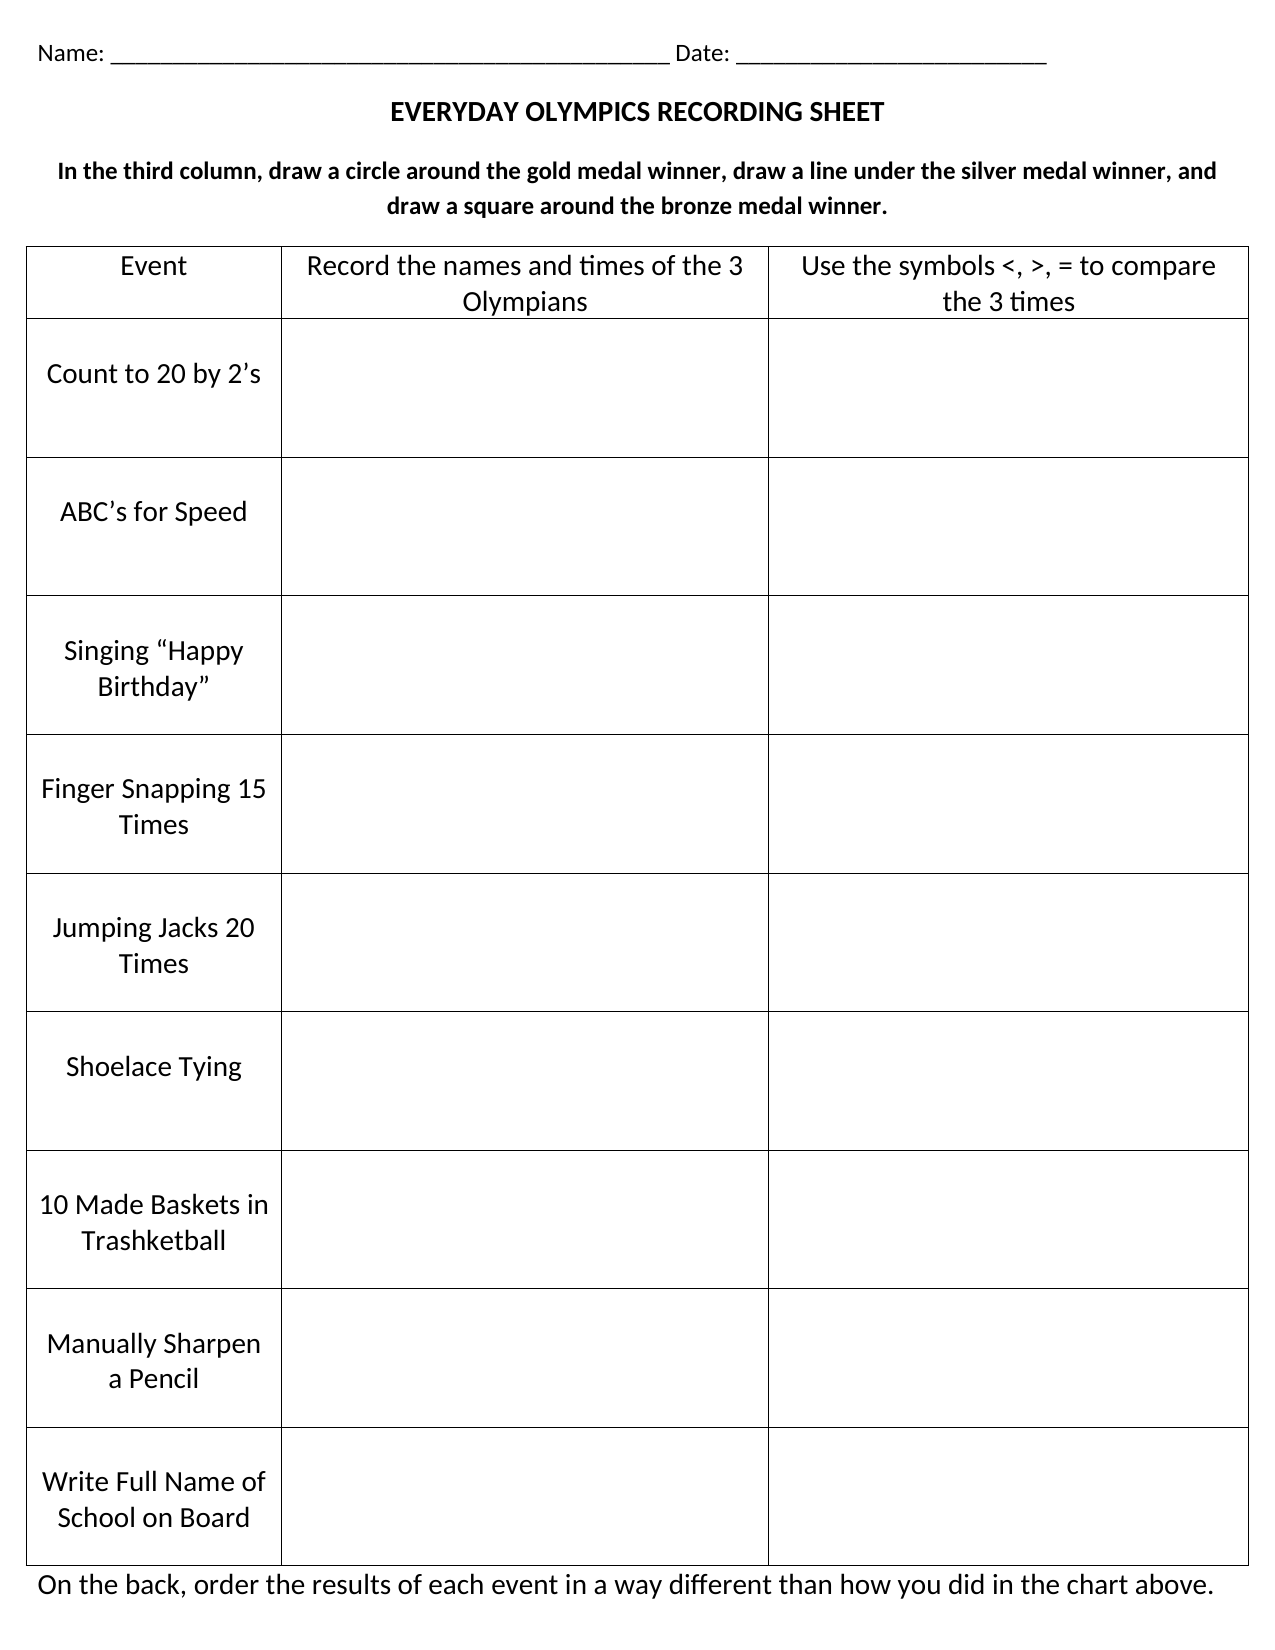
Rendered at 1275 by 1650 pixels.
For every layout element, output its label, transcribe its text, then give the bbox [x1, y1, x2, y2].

table_cell Finger Snapping 15 Times [27, 735, 281, 872]
text On the back, order the results of each event in a way different than how you did in the chart above. [37, 1566, 1237, 1602]
table_cell Count to 20 by 2’s [27, 319, 281, 457]
table_cell Manually Sharpen a Pencil [27, 1289, 281, 1427]
table_cell [769, 1289, 1248, 1427]
table_cell [282, 1289, 768, 1427]
table_cell ABC’s for Speed [27, 458, 281, 595]
table_cell [769, 1151, 1248, 1288]
table_header Use the symbols <, >, = to compare the 3 times [769, 247, 1248, 318]
table_cell [769, 1428, 1248, 1565]
table_cell Shoelace Tying [27, 1012, 281, 1149]
table_cell 10 Made Baskets in Trashketball [27, 1151, 281, 1288]
table_cell Write Full Name of School on Board [27, 1428, 281, 1565]
table_cell [769, 735, 1248, 872]
table_cell [282, 1012, 768, 1149]
table_cell [769, 458, 1248, 595]
table_cell [769, 596, 1248, 734]
table_cell [282, 319, 768, 457]
table_cell [282, 458, 768, 595]
table_cell [282, 1428, 768, 1565]
table_cell [282, 1151, 768, 1288]
text In the third column, draw a circle around the gold medal winner, draw a line under the silver medal winner, and draw a square around the bronze medal winner. [37, 155, 1237, 221]
text EVERYDAY OLYMPICS RECORDING SHEET [37, 93, 1237, 129]
table_cell Singing “Happy Birthday” [27, 596, 281, 734]
table_header Record the names and times of the 3 Olympians [282, 247, 768, 318]
text Name: _____________________________________________ Date: _________________________ [37, 37, 1237, 68]
table_cell [769, 874, 1248, 1011]
table_cell [282, 874, 768, 1011]
table_header Event [27, 247, 281, 318]
table_cell [769, 1012, 1248, 1149]
table_cell Jumping Jacks 20 Times [27, 874, 281, 1011]
table_cell [282, 596, 768, 734]
table_cell [769, 319, 1248, 457]
table_cell [282, 735, 768, 872]
